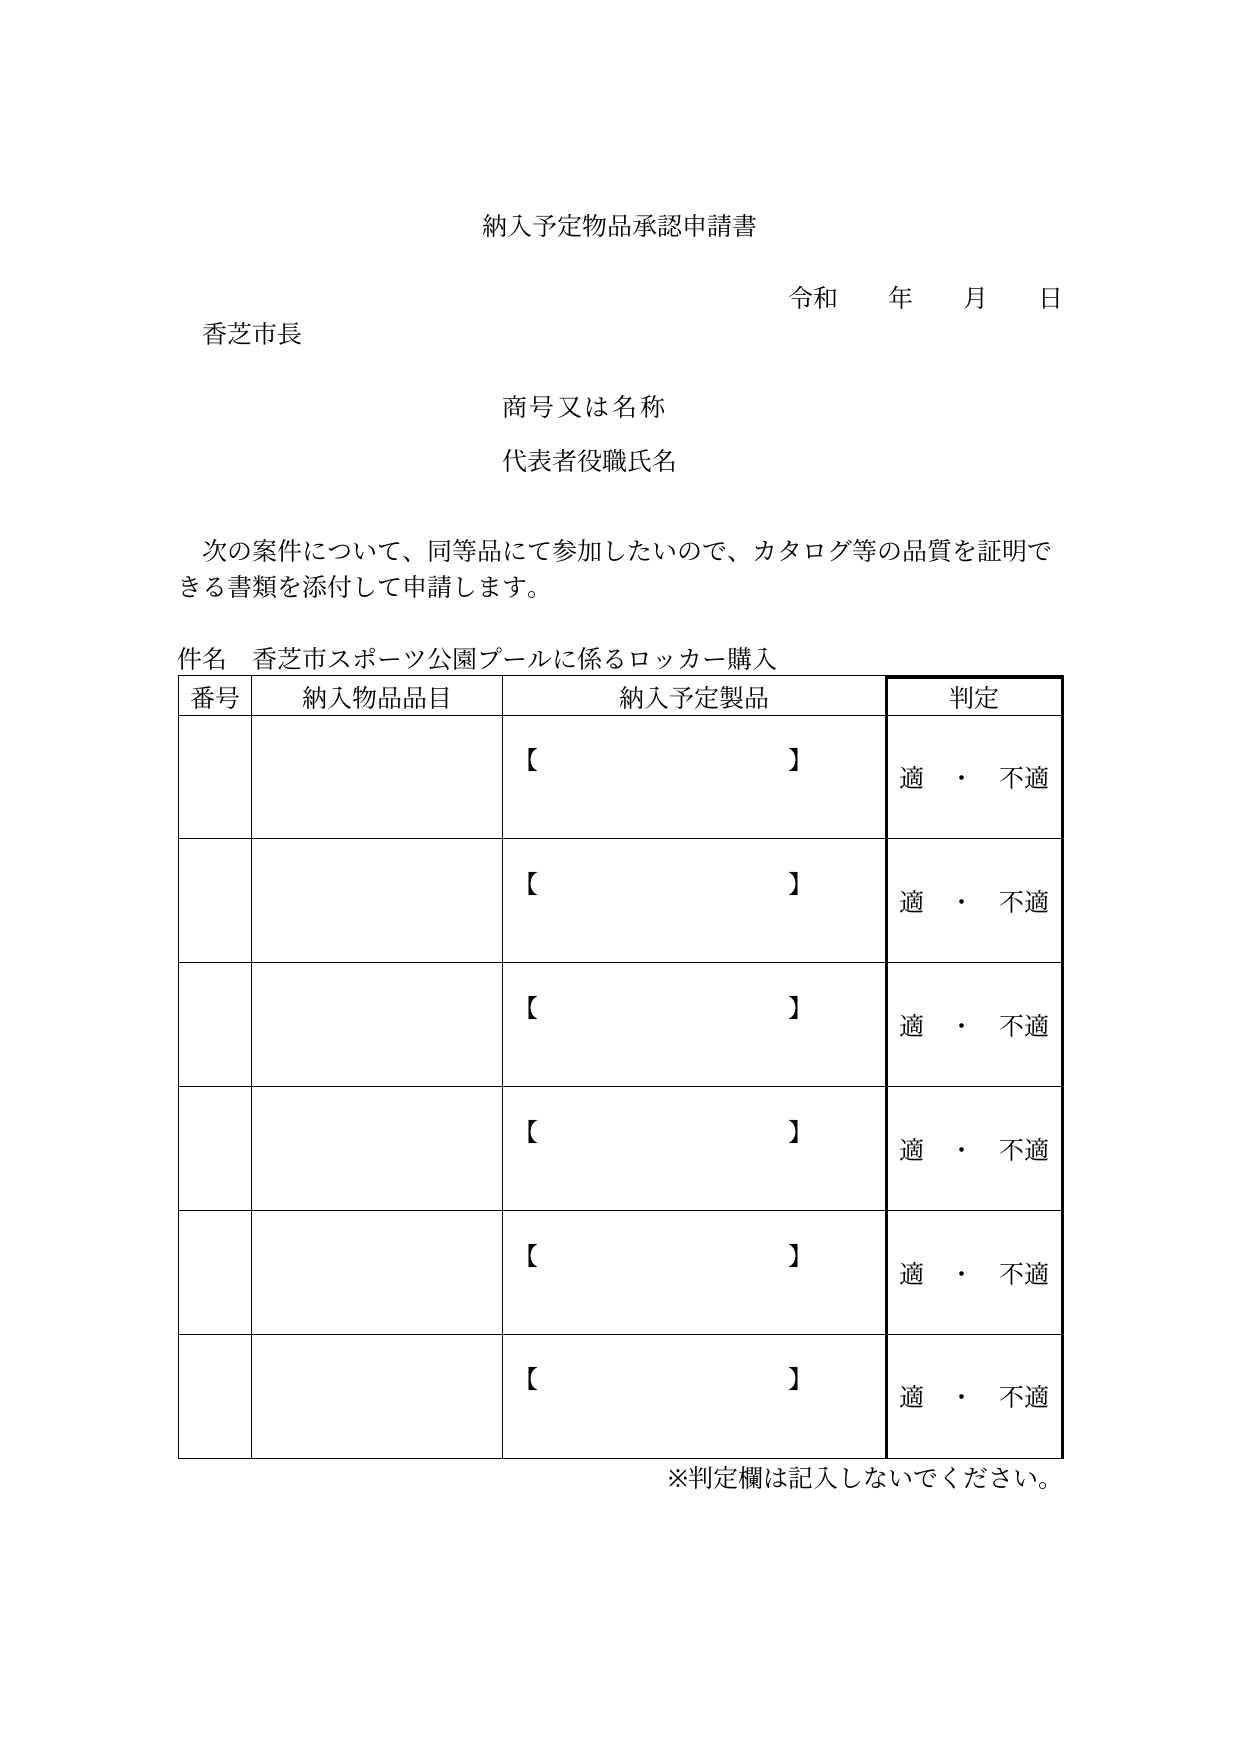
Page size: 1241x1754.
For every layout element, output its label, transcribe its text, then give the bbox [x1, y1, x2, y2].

table_cell 適 ・ 不適 [888, 1211, 1061, 1334]
table_cell [252, 839, 502, 962]
table_cell 適 ・ 不適 [888, 963, 1061, 1086]
text 次の案件について、同等品にて参加したいので、カタログ等の品質を証明できる書類を添付して申請します。 [177, 531, 1063, 603]
text 納入予定物品承認申請書 [177, 207, 1063, 243]
table_cell 適 ・ 不適 [888, 1335, 1061, 1458]
table_cell [252, 1211, 502, 1334]
table_cell [252, 963, 502, 1086]
table_cell [179, 839, 251, 962]
table_cell [179, 963, 251, 1086]
text ※判定欄は記入しないでください。 [177, 1459, 1063, 1495]
table_header 番号 [179, 676, 251, 714]
table_cell 【 】 [503, 1211, 885, 1334]
table_cell [179, 1087, 251, 1210]
text 代表者役職氏名 [177, 441, 1063, 477]
table_cell 【 】 [503, 1087, 885, 1210]
table_header 納入予定製品 [503, 676, 885, 714]
table_cell 【 】 [503, 839, 885, 962]
text 件名 香芝市スポーツ公園プールに係るロッカー購入 [177, 639, 1063, 675]
table_cell [252, 1335, 502, 1458]
text 香芝市長 [177, 315, 1063, 351]
table_header 判定 [888, 679, 1061, 714]
table_cell 【 】 [503, 716, 885, 838]
table_cell 適 ・ 不適 [888, 1087, 1061, 1210]
table_cell 適 ・ 不適 [888, 716, 1061, 838]
table_cell [179, 1335, 251, 1458]
table_header 納入物品品目 [252, 676, 502, 714]
table_cell 適 ・ 不適 [888, 839, 1061, 962]
table_cell [179, 716, 251, 838]
table_cell [252, 1087, 502, 1210]
table_cell 【 】 [503, 963, 885, 1086]
table_cell [179, 1211, 251, 1334]
text 令和 年 月 日 [177, 279, 1063, 315]
table_cell 【 】 [503, 1335, 885, 1458]
table_cell [252, 716, 502, 838]
text 商号又は名称 [177, 387, 1063, 423]
